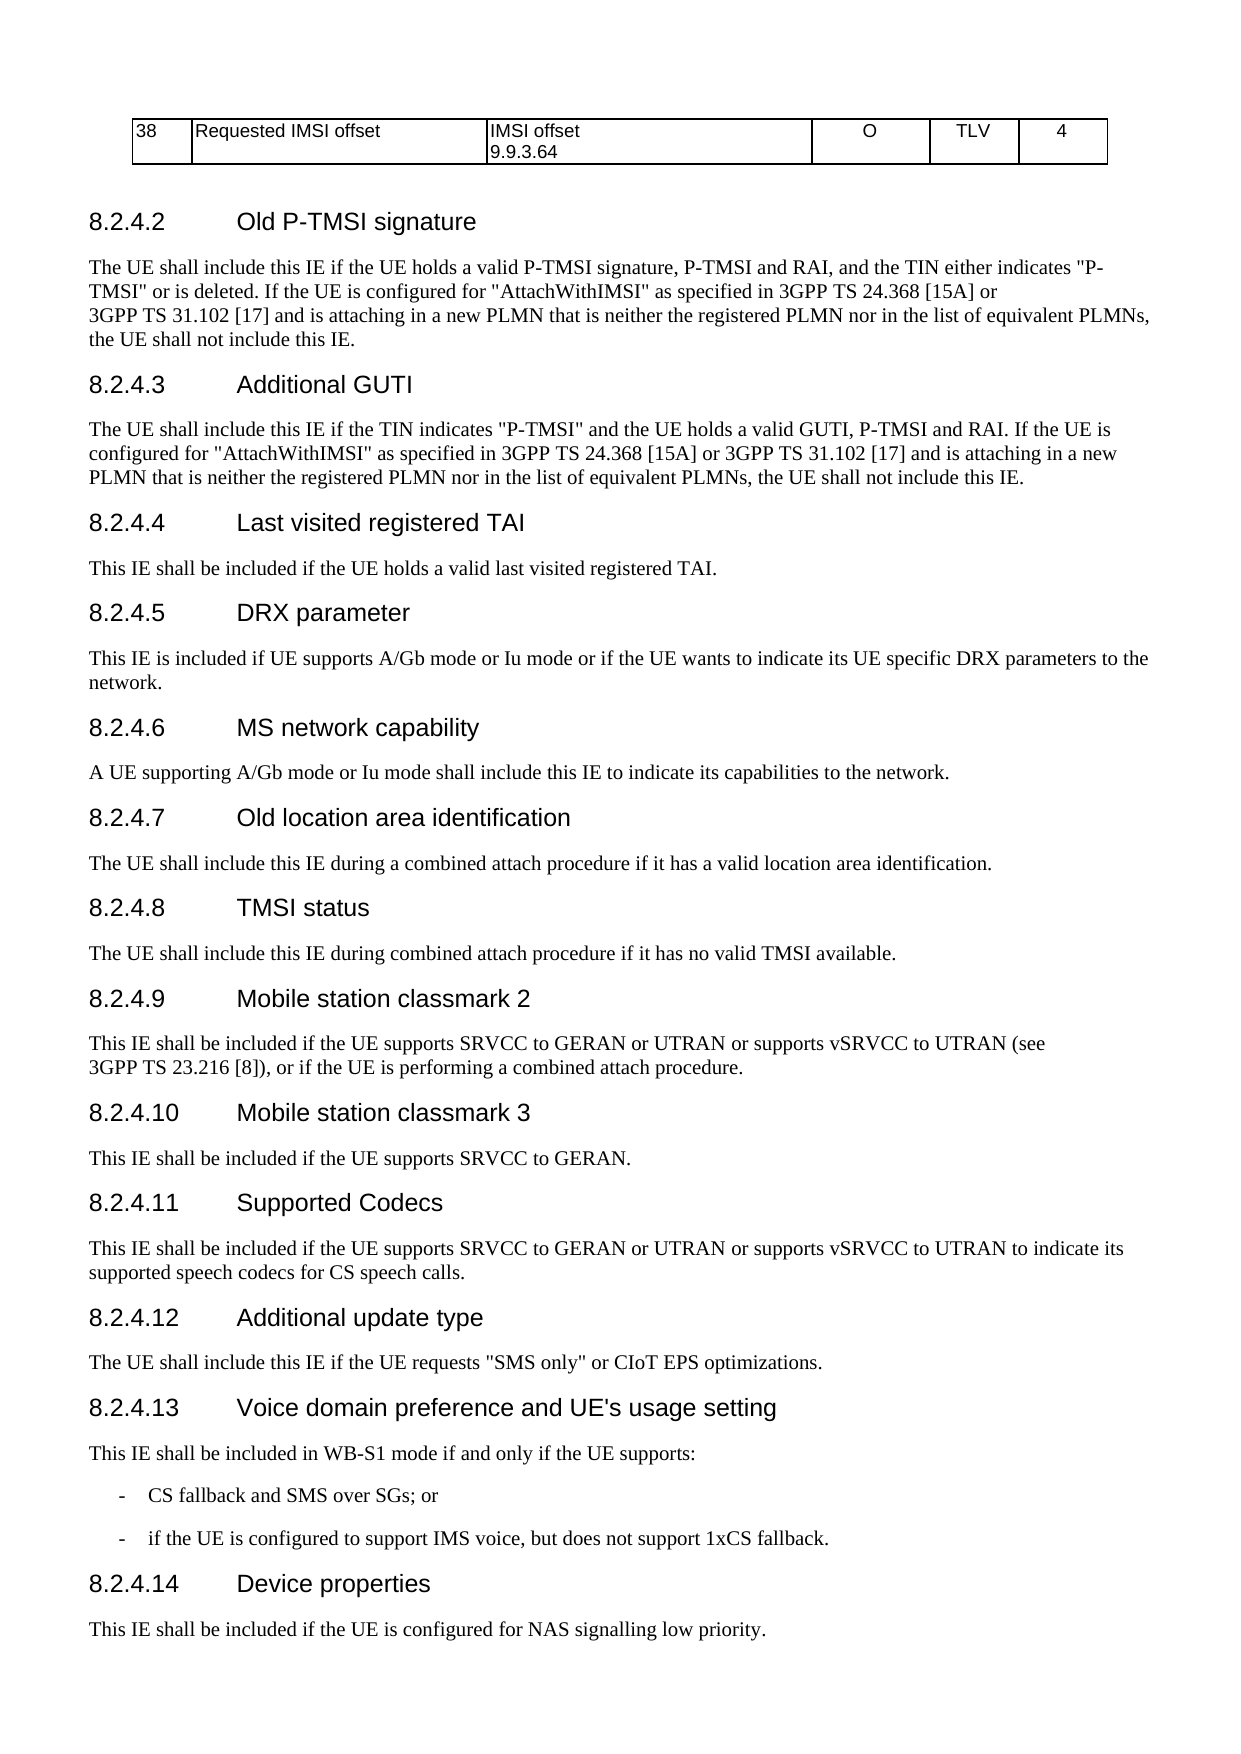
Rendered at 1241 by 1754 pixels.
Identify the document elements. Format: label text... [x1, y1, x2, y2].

text The UE shall include this IE if the TIN indicates "P-TMSI" and the UE holds a valid GUTI, P-TMSI and RAI. If the UE is configured for "AttachWithIMSI" as specified in 3GPP TS 24.368 [15A] or 3GPP TS 31.102 [17] and is attaching in a new PLMN that is neither the registered PLMN nor in the list of equivalent PLMNs, the UE shall not include this IE. [89, 417, 1152, 489]
text This IE shall be included if the UE is configured for NAS signalling low priority. [89, 1617, 1152, 1641]
subtitle 8.2.4.12 Additional update type [89, 1303, 1152, 1332]
text This IE shall be included if the UE supports SRVCC to GERAN. [89, 1146, 1152, 1170]
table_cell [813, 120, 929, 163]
text The UE shall include this IE during combined attach procedure if it has no valid TMSI available. [89, 941, 1152, 965]
text - CS fallback and SMS over SGs; or [118, 1483, 1152, 1507]
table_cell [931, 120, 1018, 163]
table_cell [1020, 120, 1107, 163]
text The UE shall include this IE if the UE requests "SMS only" or CIoT EPS optimizations. [89, 1350, 1152, 1374]
text This IE shall be included in WB-S1 mode if and only if the UE supports: [89, 1441, 1152, 1465]
text A UE supporting A/Gb mode or Iu mode shall include this IE to indicate its capabilities to the network. [89, 760, 1152, 784]
text This IE is included if UE supports A/Gb mode or Iu mode or if the UE wants to indicate its UE specific DRX parameters to the network. [89, 646, 1152, 694]
text The UE shall include this IE if the UE holds a valid P-TMSI signature, P-TMSI and RAI, and the TIN either indicates "P-TMSI" or is deleted. If the UE is configured for "AttachWithIMSI" as specified in 3GPP TS 24.368 [15A] or 3GPP TS 31.102 [17] and is attaching in a new PLMN that is neither the registered PLMN nor in the list of equivalent PLMNs, the UE shall not include this IE. [89, 255, 1152, 351]
text This IE shall be included if the UE holds a valid last visited registered TAI. [89, 556, 1152, 580]
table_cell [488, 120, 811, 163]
subtitle 8.2.4.7 Old location area identification [89, 803, 1152, 832]
subtitle 8.2.4.4 Last visited registered TAI [89, 508, 1152, 537]
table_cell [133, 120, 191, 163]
subtitle 8.2.4.13 Voice domain preference and UE's usage setting [89, 1393, 1152, 1422]
subtitle 8.2.4.8 TMSI status [89, 893, 1152, 922]
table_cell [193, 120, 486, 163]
subtitle 8.2.4.9 Mobile station classmark 2 [89, 984, 1152, 1012]
subtitle 8.2.4.6 MS network capability [89, 713, 1152, 742]
text This IE shall be included if the UE supports SRVCC to GERAN or UTRAN or supports vSRVCC to UTRAN to indicate its supported speech codecs for CS speech calls. [89, 1236, 1152, 1284]
subtitle 8.2.4.3 Additional GUTI [89, 370, 1152, 398]
text This IE shall be included if the UE supports SRVCC to GERAN or UTRAN or supports vSRVCC to UTRAN (see 3GPP TS 23.216 [8]), or if the UE is performing a combined attach procedure. [89, 1031, 1152, 1079]
subtitle 8.2.4.10 Mobile station classmark 3 [89, 1098, 1152, 1127]
subtitle 8.2.4.11 Supported Codecs [89, 1188, 1152, 1217]
text - if the UE is configured to support IMS voice, but does not support 1xCS fallback. [118, 1526, 1152, 1550]
subtitle 8.2.4.14 Device properties [89, 1569, 1152, 1598]
subtitle 8.2.4.2 Old P-TMSI signature [89, 207, 1152, 236]
subtitle 8.2.4.5 DRX parameter [89, 598, 1152, 627]
text The UE shall include this IE during a combined attach procedure if it has a valid location area identification. [89, 851, 1152, 875]
